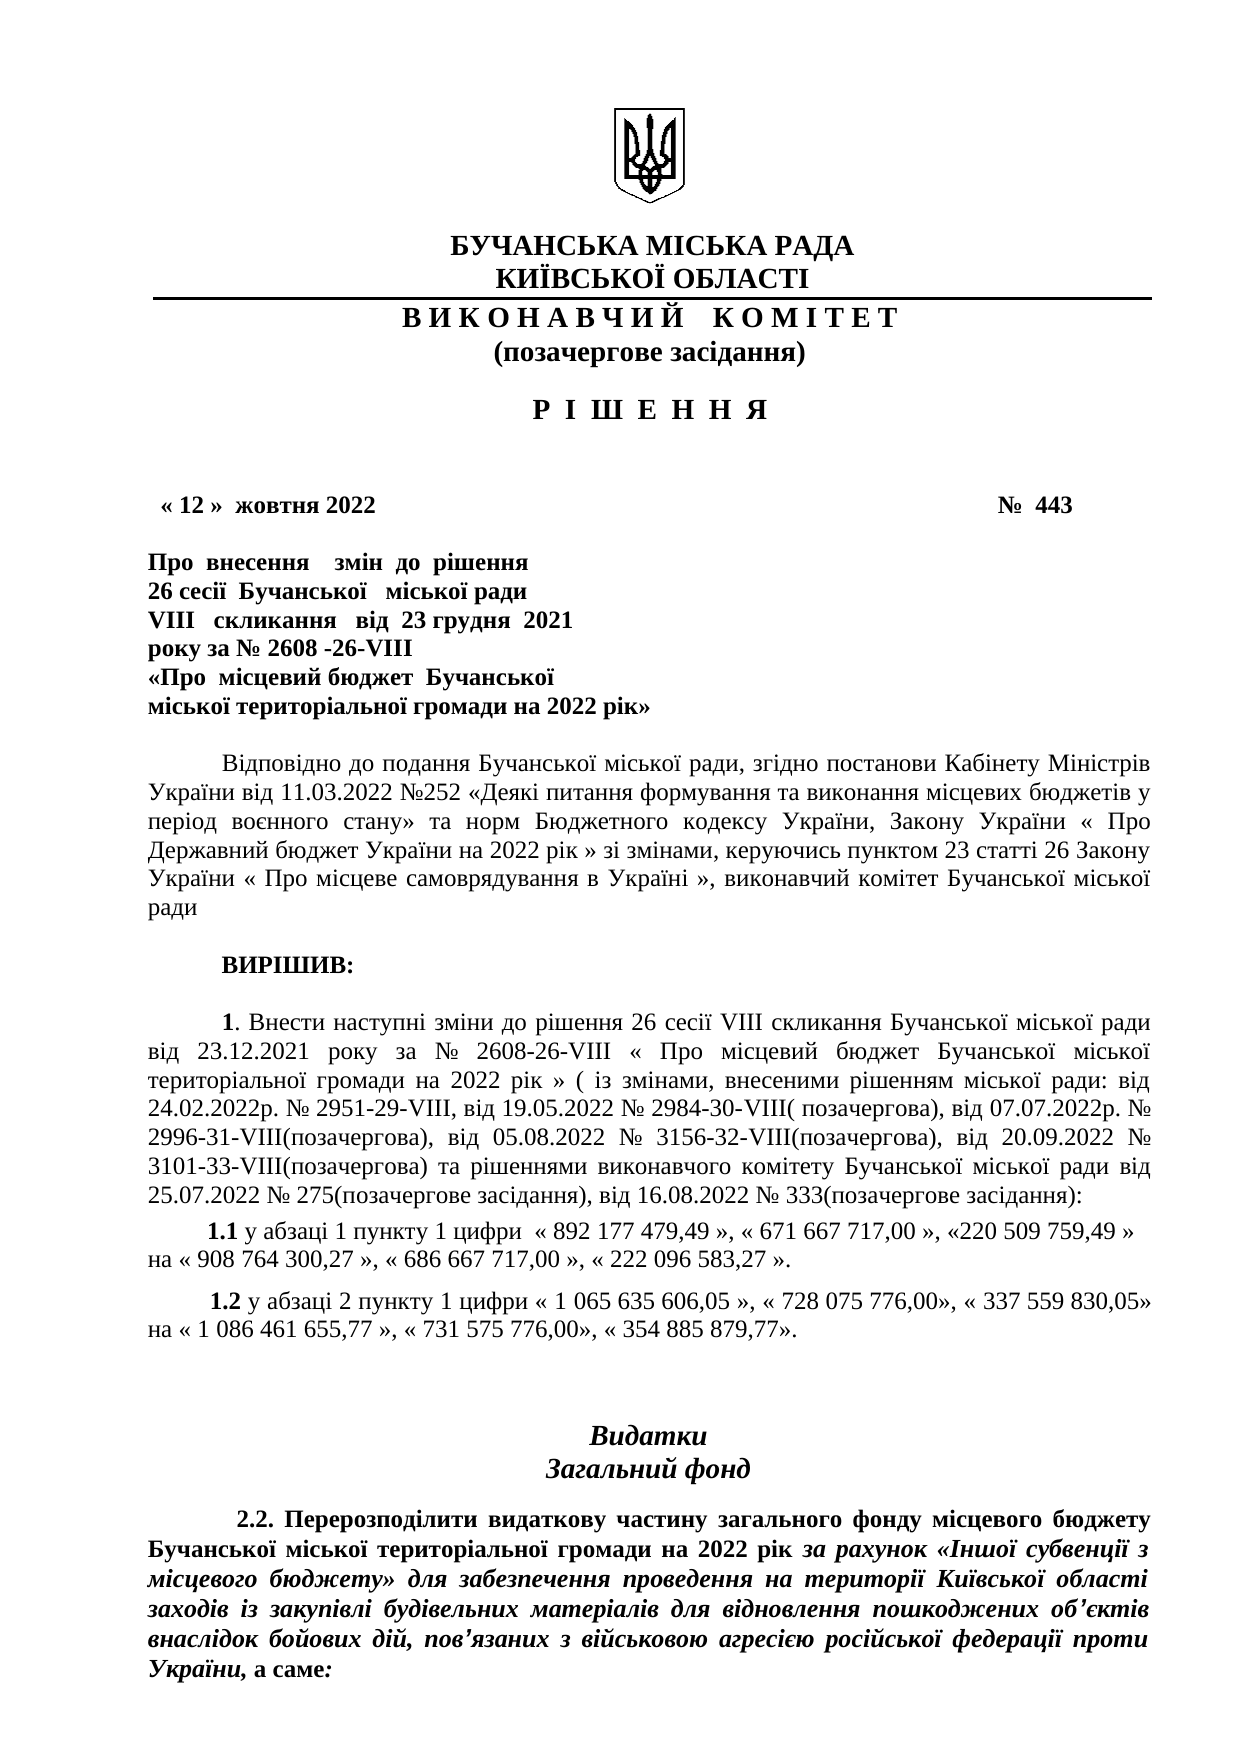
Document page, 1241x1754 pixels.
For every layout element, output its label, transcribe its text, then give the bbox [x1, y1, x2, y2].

text Про внесення змін до рішення [148, 547, 1152, 576]
text В И К О Н А В Ч И Й К О М І Т Е Т [148, 300, 1152, 334]
text 26 сесії Бучанської міської ради [148, 576, 1152, 605]
text КИЇВСЬКОЇ ОБЛАСТІ [153, 262, 1152, 297]
text 1.2 у абзаці 2 пункту 1 цифри « 1 065 635 606,05 », « 728 075 776,00», « 337 559 830,05» на « 1 086 461 655,77 », « 731 575 776,00», « 354 885 879,77». [148, 1286, 1152, 1343]
text БУЧАНСЬКА МІСЬКА РАДА [153, 228, 1152, 262]
text року за № 2608 -26-VIII [148, 633, 1152, 662]
text Відповідно до подання Бучанської міської ради, згідно постанови Кабінету Міністрів України від 11.03.2022 №252 «Деякі питання формування та виконання місцевих бюджетів у період воєнного стану» та норм Бюджетного кодексу України, Закону України « Про Державний бюджет України на 2022 рік » зі змінами, керуючись пунктом 23 статті 26 Закону України « Про місцеве самоврядування в Україні », виконавчий комітет Бучанської міської ради [148, 748, 1152, 921]
text ВИРІШИВ: [148, 950, 1152, 978]
list 1.1 у абзаці 1 пункту 1 цифри « 892 177 479,49 », « 671 667 717,00 », «220 509 759,49 » на « 908 764 300,27 », « 686 667 717,00 », « 222 096 583,27 ». [148, 1216, 1152, 1273]
text Р І Ш Е Н Н Я [148, 392, 1152, 426]
subtitle « 12 » жовтня 2022 № 443 [148, 490, 1152, 518]
text Загальний фонд [148, 1452, 1152, 1485]
text 1. Внести наступні зміни до рішення 26 сесії VІII скликання Бучанської міської ради від 23.12.2021 року за № 2608-26-VІII « Про місцевий бюджет Бучанської міської територіальної громади на 2022 рік » ( із змінами, внесеними рішенням міської ради: від 24.02.2022р. № 2951-29-VIIІ, від 19.05.2022 № 2984-30-VIII( позачергова), від 07.07.2022р. № 2996-31-VIII(позачергова), від 05.08.2022 № 3156-32-VIII(позачергова), від 20.09.2022 № 3101-33-VIII(позачергова) та рішеннями виконавчого комітету Бучанської міської ради від 25.07.2022 № 275(позачергове засідання), від 16.08.2022 № 333(позачергове засідання): [148, 1007, 1152, 1208]
text «Про місцевий бюджет Бучанської [148, 662, 1152, 691]
text VІII скликання від 23 грудня 2021 [148, 605, 1152, 633]
text міської територіальної громади на 2022 рік» [148, 691, 1152, 720]
text 2.2. Перерозподілити видаткову частину загального фонду місцевого бюджету Бучанської міської територіальної громади на 2022 рік за рахунок «Іншої субвенції з місцевого бюджету» для забезпечення проведення на території Київської області заходів із закупівлі будівельних матеріалів для відновлення пошкоджених об’єктів внаслідок бойових дій, пов’язаних з військовою агресією російської федерації проти України, а саме: [148, 1504, 1152, 1683]
text (позачергове засідання) [148, 334, 1152, 367]
text Видатки [148, 1418, 1152, 1452]
